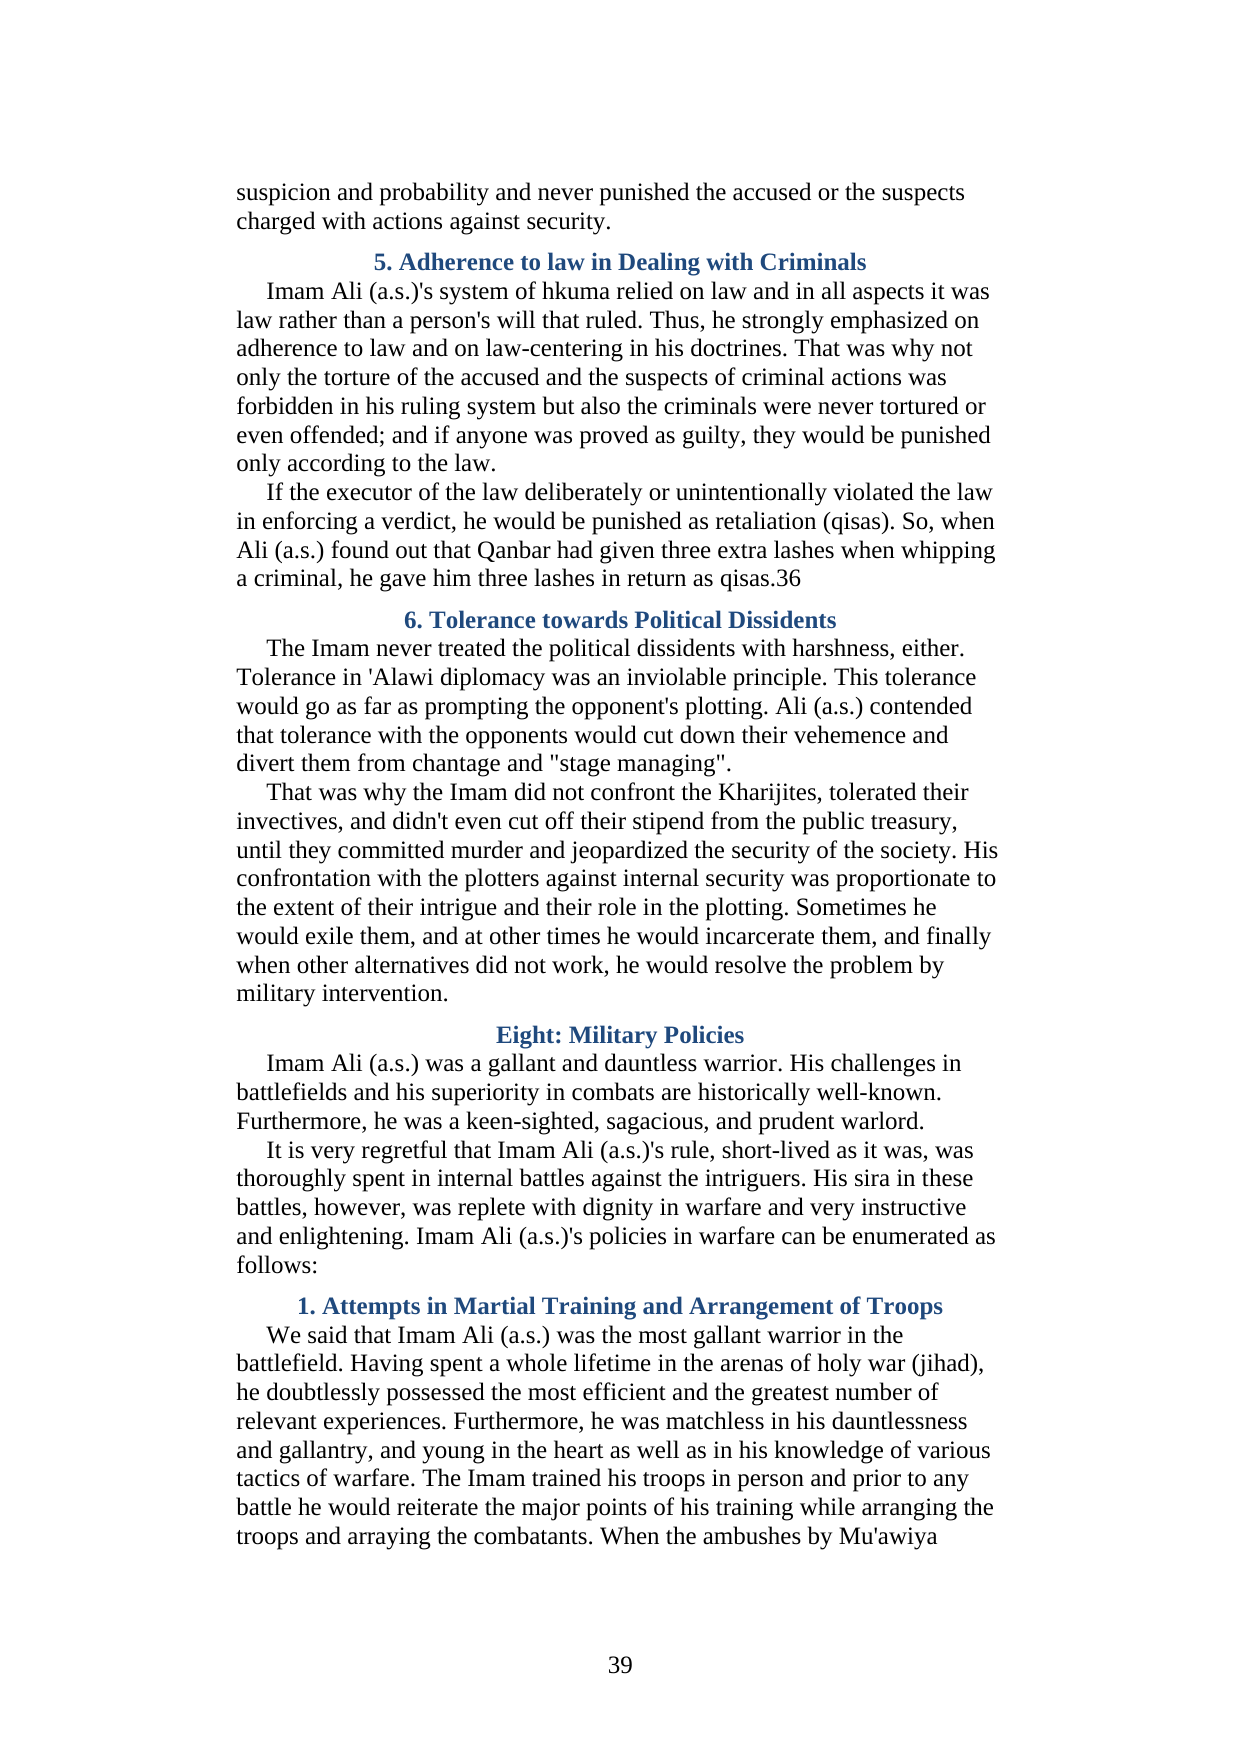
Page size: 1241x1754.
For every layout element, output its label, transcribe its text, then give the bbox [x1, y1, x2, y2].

text The Imam never treated the political dissidents with harshness, either. Tolerance in 'Alawi diplomacy was an inviolable principle. This tolerance would go as far as prompting the opponent's plotting. Ali (a.s.) contended that tolerance with the opponents would cut down their vehemence and divert them from chantage and "stage managing". [236, 633, 1004, 777]
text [236, 1320, 1004, 1550]
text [236, 177, 1004, 235]
text Imam Ali (a.s.)'s system of hkuma relied on law and in all aspects it was law rather than a person's will that ruled. Thus, he strongly emphasized on adherence to law and on law-centering in his doctrines. That was why not only the torture of the accused and the suspects of criminal actions was forbidden in his ruling system but also the criminals were never tortured or even offended; and if anyone was proved as guilty, they would be punished only according to the law. [236, 276, 1004, 477]
subtitle 6. Tolerance towards Political Dissidents [236, 605, 1004, 633]
text That was why the Imam did not confront the Kharijites, tolerated their invectives, and didn't even cut off their stipend from the public treasury, until they committed murder and jeopardized the security of the society. His confrontation with the plotters against internal security was proportionate to the extent of their intrigue and their role in the plotting. Sometimes he would exile them, and at other times he would incarcerate them, and finally when other alternatives did not work, he would resolve the problem by military intervention. [236, 777, 1004, 1007]
text If the executor of the law deliberately or unintentionally violated the law in enforcing a verdict, he would be punished as retaliation (qisas). So, when Ali (a.s.) found out that Qanbar had given three extra lashes when whipping a criminal, he gave him three lashes in return as qisas.36 [236, 477, 1004, 592]
text Imam Ali (a.s.) was a gallant and dauntless warrior. His challenges in battlefields and his superiority in combats are historically well-known. Furthermore, he was a keen-sighted, sagacious, and prudent warlord. [236, 1048, 1004, 1135]
subtitle Eight: Military Policies [236, 1020, 1004, 1048]
subtitle 1. Attempts in Martial Training and Arrangement of Troops [236, 1291, 1004, 1320]
subtitle 5. Adherence to law in Dealing with Criminals [236, 247, 1004, 276]
text It is very regretful that Imam Ali (a.s.)'s rule, short-lived as it was, was thoroughly spent in internal battles against the intriguers. His sira in these battles, however, was replete with dignity in warfare and very instructive and enlightening. Imam Ali (a.s.)'s policies in warfare can be enumerated as follows: [236, 1135, 1004, 1278]
